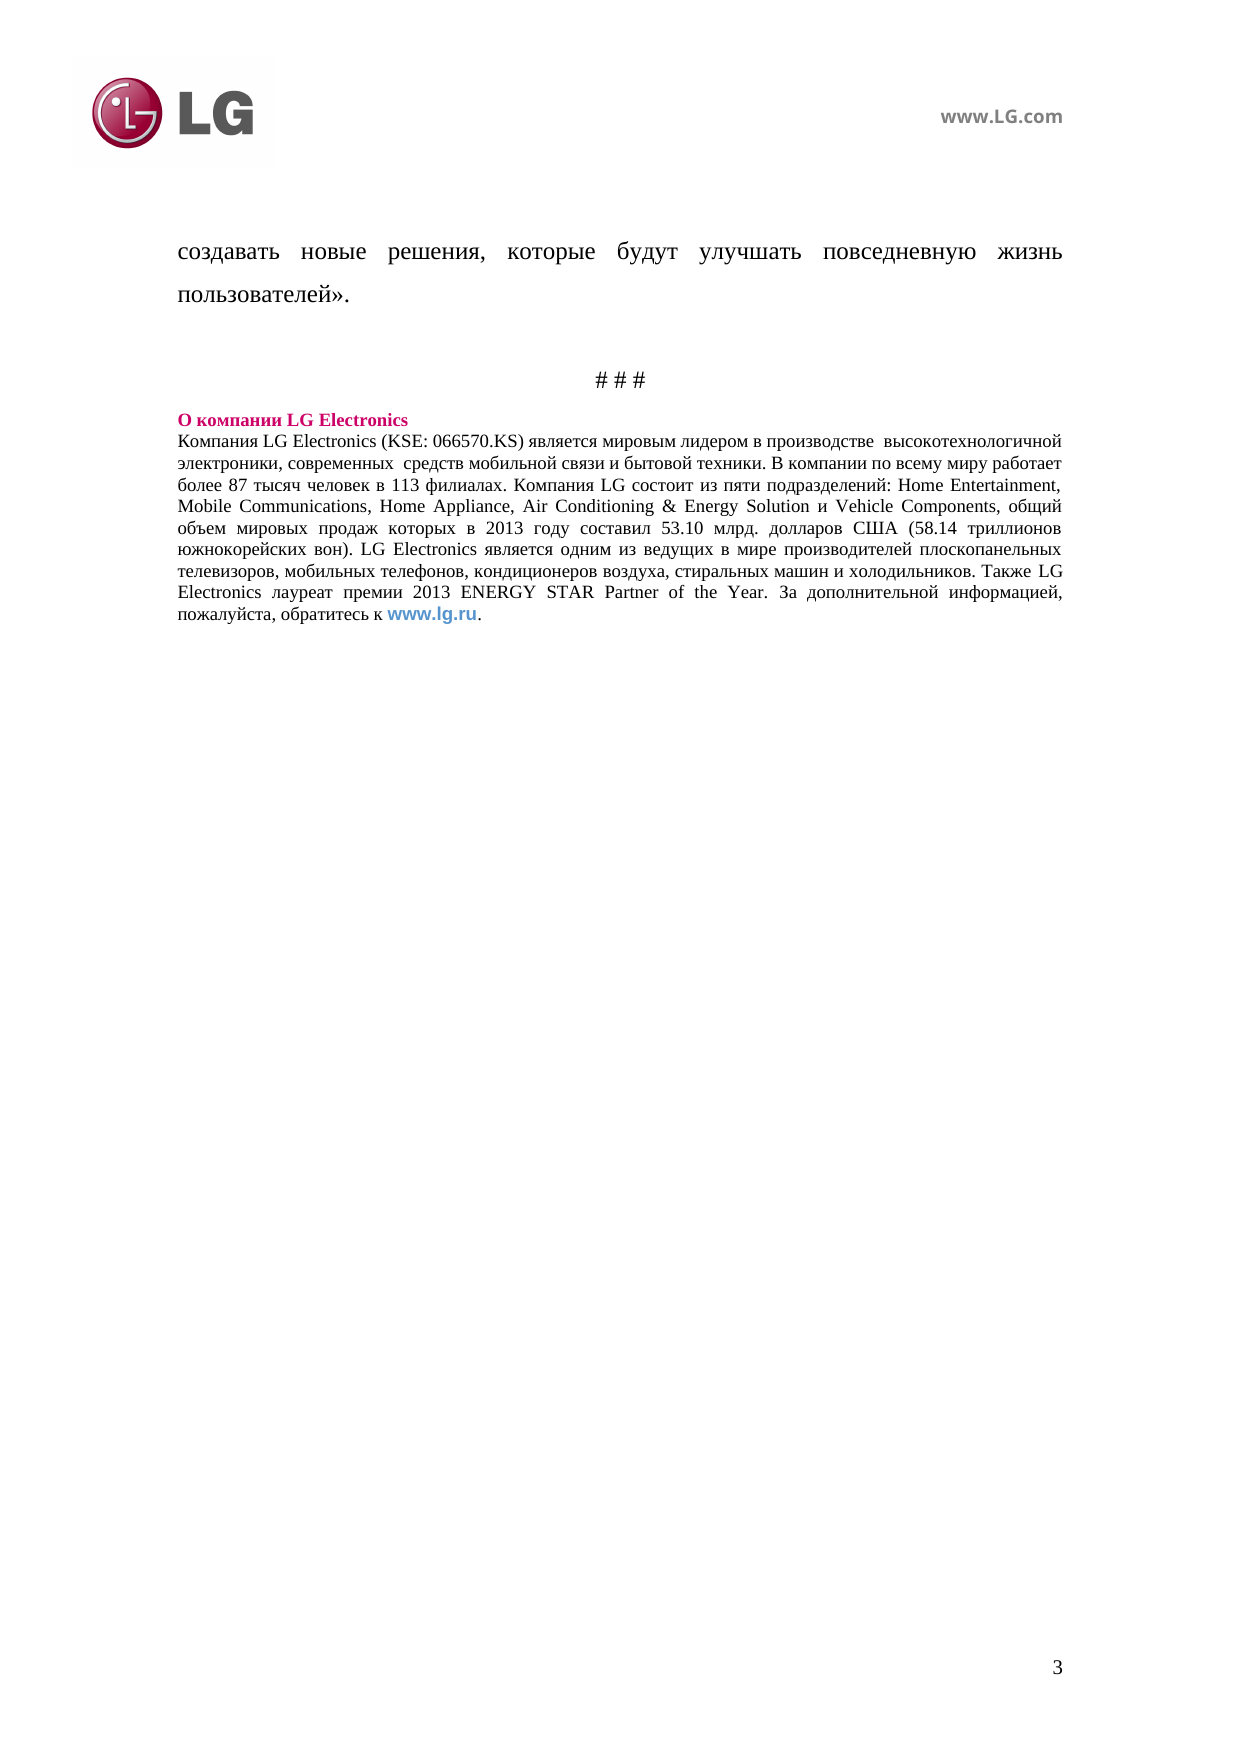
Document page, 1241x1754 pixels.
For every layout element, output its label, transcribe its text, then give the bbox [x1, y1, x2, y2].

picture [69, 55, 276, 172]
text О компании LG Electronics [177, 409, 1063, 430]
text Компания LG Electronics (KSE: 066570.KS) является мировым лидером в производстве высокотехнологичной электроники, современных средств мобильной связи и бытовой техники. В компании по всему миру работает более 87 тысяч человек в 113 филиалах. Компания LG состоит из пяти подразделений: Home Entertainment, Mobile Communications, Home Appliance, Air Conditioning & Energy Solution и Vehicle Components, общий объем мировых продаж которых в 2013 году составил 53.10 млрд. долларов США (58.14 триллионов южнокорейских вон). LG Electronics является одним из ведущих в мире производителей плоскопанельных телевизоров, мобильных телефонов, кондиционеров воздуха, стиральных машин и холодильников. Также LG Electronics лауреат премии 2013 ENERGY STAR Partner of the Year. За дополнительной информацией, пожалуйста, обратитесь к www.lg.ru. [177, 430, 1063, 624]
text # # # [177, 366, 1063, 394]
